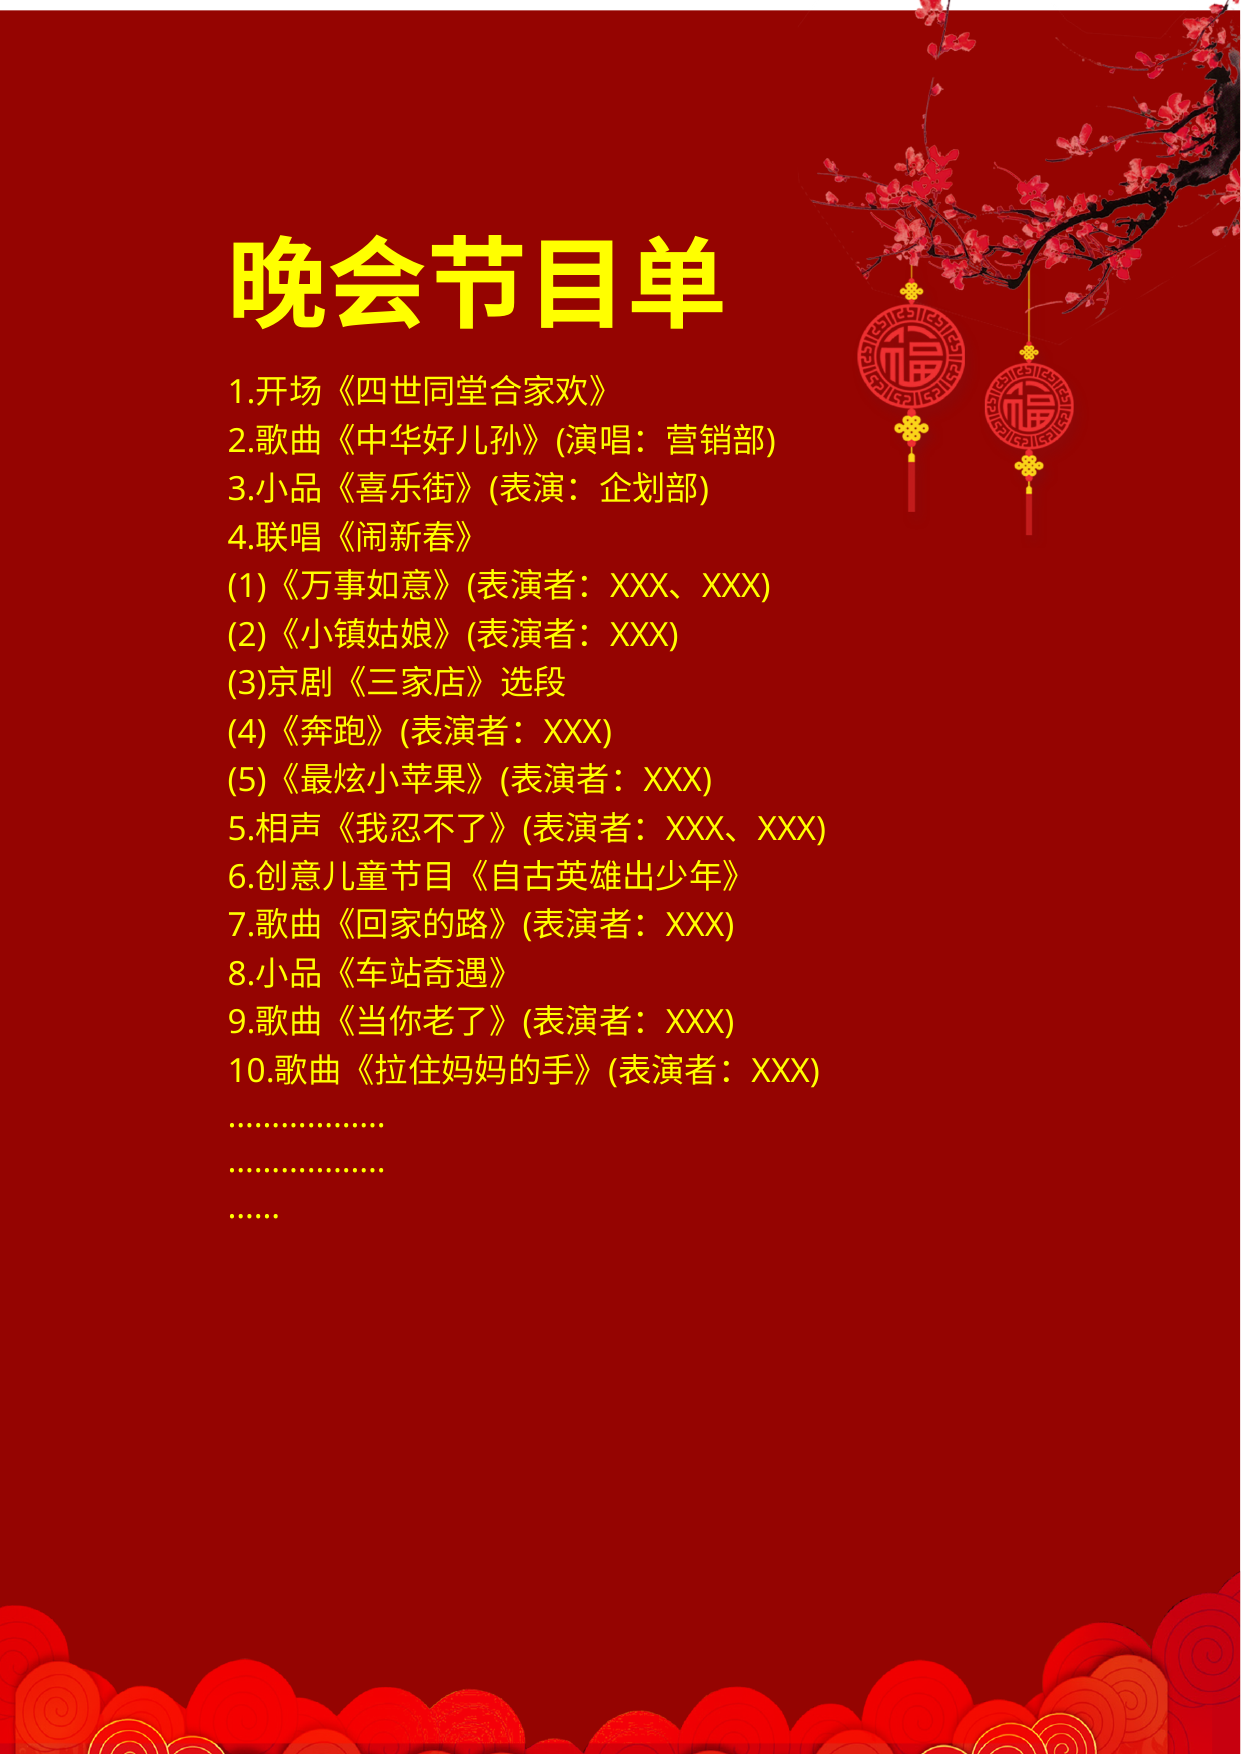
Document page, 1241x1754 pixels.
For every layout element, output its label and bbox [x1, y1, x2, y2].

picture [0, 1557, 1241, 1754]
picture [797, 0, 1241, 548]
